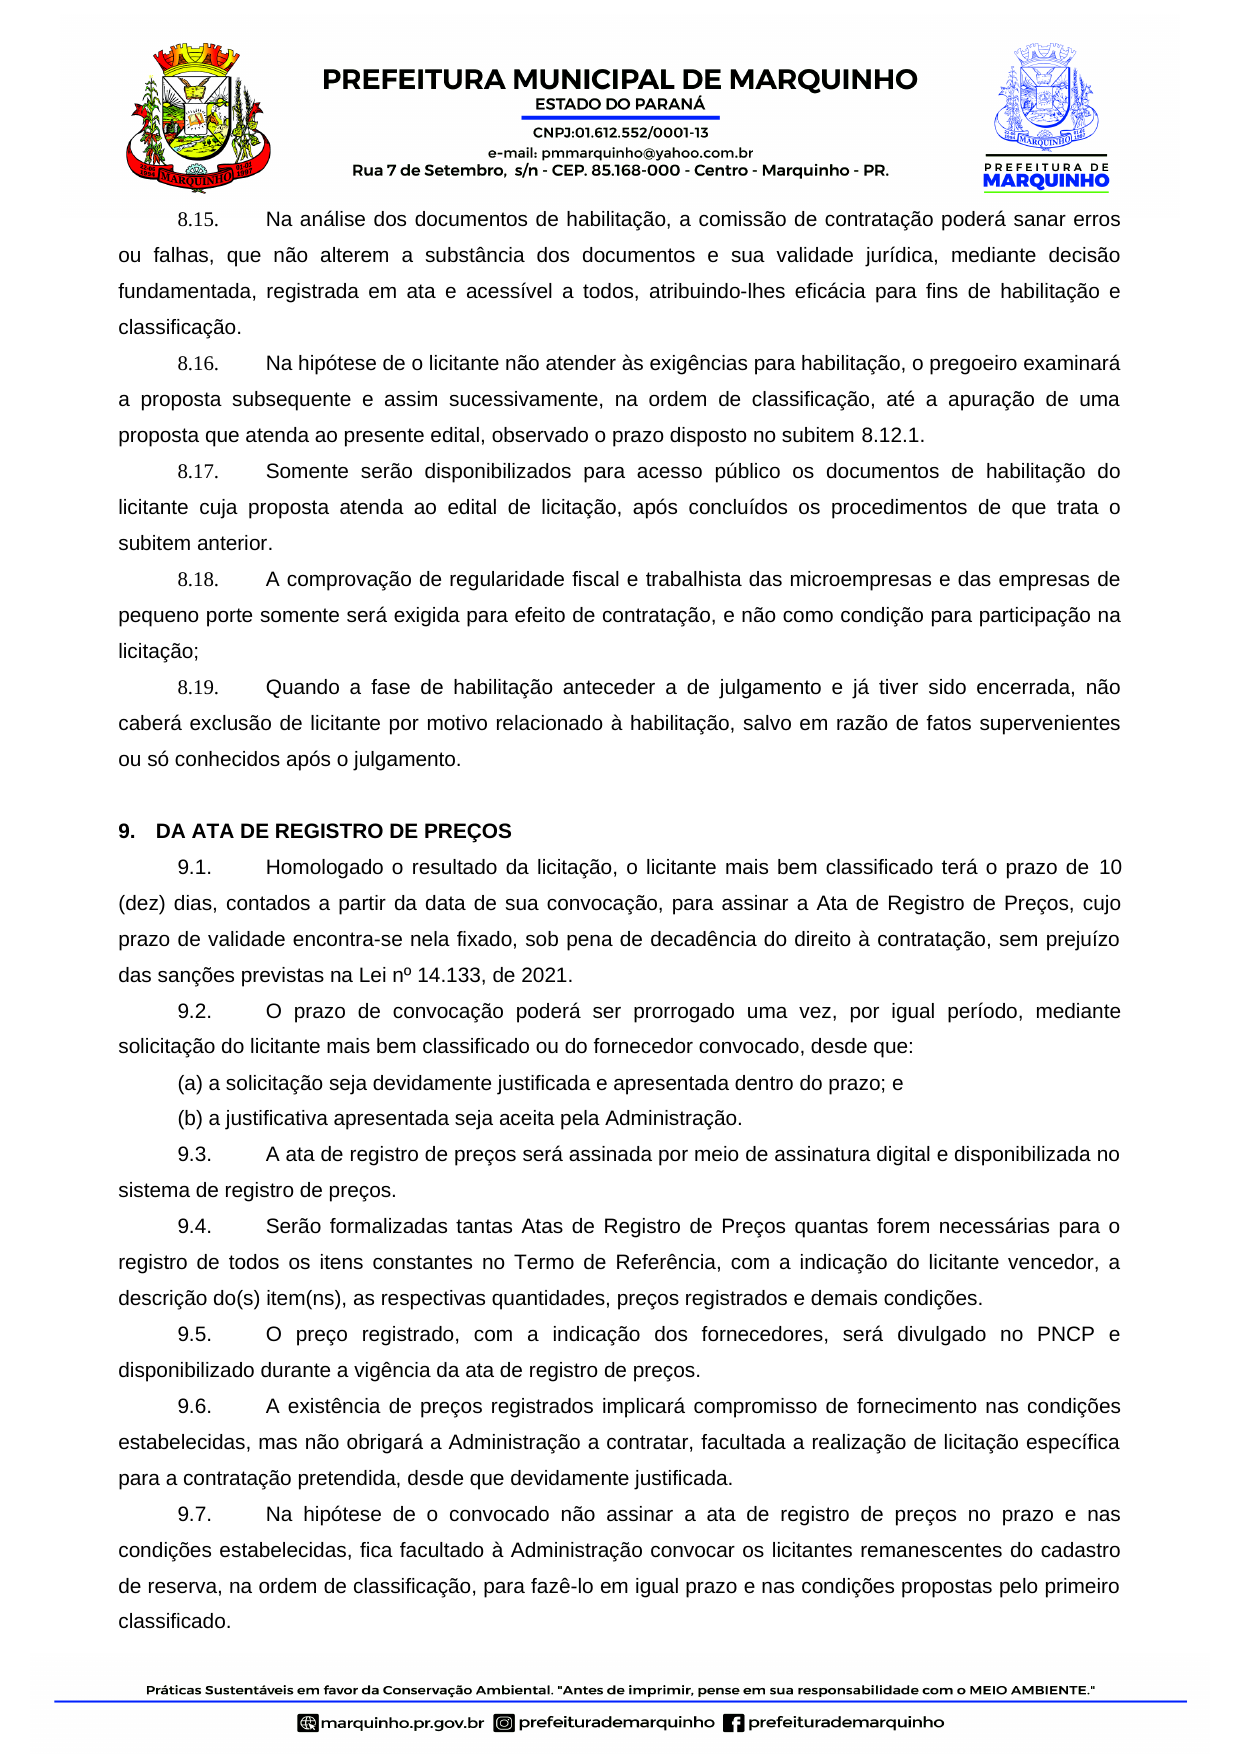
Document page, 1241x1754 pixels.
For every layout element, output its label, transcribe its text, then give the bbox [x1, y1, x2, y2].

text DA ATA DE REGISTRO DE PREÇOS [118, 819, 1122, 843]
text A ata de registro de preços será assinada por meio de assinatura digital e disponibilizada no sistema de registro de preços. [118, 1142, 1122, 1202]
text O preço registrado, com a indicação dos fornecedores, será divulgado no PNCP e disponibilizado durante a vigência da ata de registro de preços. [118, 1322, 1122, 1382]
text A comprovação de regularidade fiscal e trabalhista das microempresas e das empresas de pequeno porte somente será exigida para efeito de contratação, e não como condição para participação na licitação; [118, 567, 1122, 663]
text Serão formalizadas tantas Atas de Registro de Preços quantas forem necessárias para o registro de todos os itens constantes no Termo de Referência, com a indicação do licitante vencedor, a descrição do(s) item(ns), as respectivas quantidades, preços registrados e demais condições. [118, 1214, 1122, 1310]
text Quando a fase de habilitação anteceder a de julgamento e já tiver sido encerrada, não caberá exclusão de licitante por motivo relacionado à habilitação, salvo em razão de fatos supervenientes ou só conhecidos após o julgamento. [118, 675, 1122, 771]
picture [60, 14, 1181, 218]
text O prazo de convocação poderá ser prorrogado uma vez, por igual período, mediante solicitação do licitante mais bem classificado ou do fornecedor convocado, desde que: [118, 998, 1122, 1058]
text A existência de preços registrados implicará compromisso de fornecimento nas condições estabelecidas, mas não obrigará a Administração a contratar, facultada a realização de licitação específica para a contratação pretendida, desde que devidamente justificada. [118, 1394, 1122, 1489]
text Homologado o resultado da licitação, o licitante mais bem classificado terá o prazo de 10 (dez) dias, contados a partir da data de sua convocação, para assinar a Ata de Registro de Preços, cujo prazo de validade encontra-se nela fixado, sob pena de decadência do direito à contratação, sem prejuízo das sanções previstas na Lei nº 14.133, de 2021. [118, 855, 1122, 986]
list (a) a solicitação seja devidamente justificada e apresentada dentro do prazo; e [177, 1070, 1122, 1094]
text Na hipótese de o licitante não atender às exigências para habilitação, o pregoeiro examinará a proposta subsequente e assim sucessivamente, na ordem de classificação, até a apuração de uma proposta que atenda ao presente edital, observado o prazo disposto no subitem 8.12.1. [118, 351, 1122, 447]
text Somente serão disponibilizados para acesso público os documentos de habilitação do licitante cuja proposta atenda ao edital de licitação, após concluídos os procedimentos de que trata o subitem anterior. [118, 459, 1122, 555]
list (b) a justificativa apresentada seja aceita pela Administração. [177, 1106, 1122, 1130]
text Na análise dos documentos de habilitação, a comissão de contratação poderá sanar erros ou falhas, que não alterem a substância dos documentos e sua validade jurídica, mediante decisão fundamentada, registrada em ata e acessível a todos, atribuindo-lhes eﬁcácia para fins de habilitação e classificação. [118, 207, 1122, 339]
picture [30, 1653, 1210, 1754]
text Na hipótese de o convocado não assinar a ata de registro de preços no prazo e nas condições estabelecidas, fica facultado à Administração convocar os licitantes remanescentes do cadastro de reserva, na ordem de classificação, para fazê-lo em igual prazo e nas condições propostas pelo primeiro classificado. [118, 1502, 1122, 1633]
